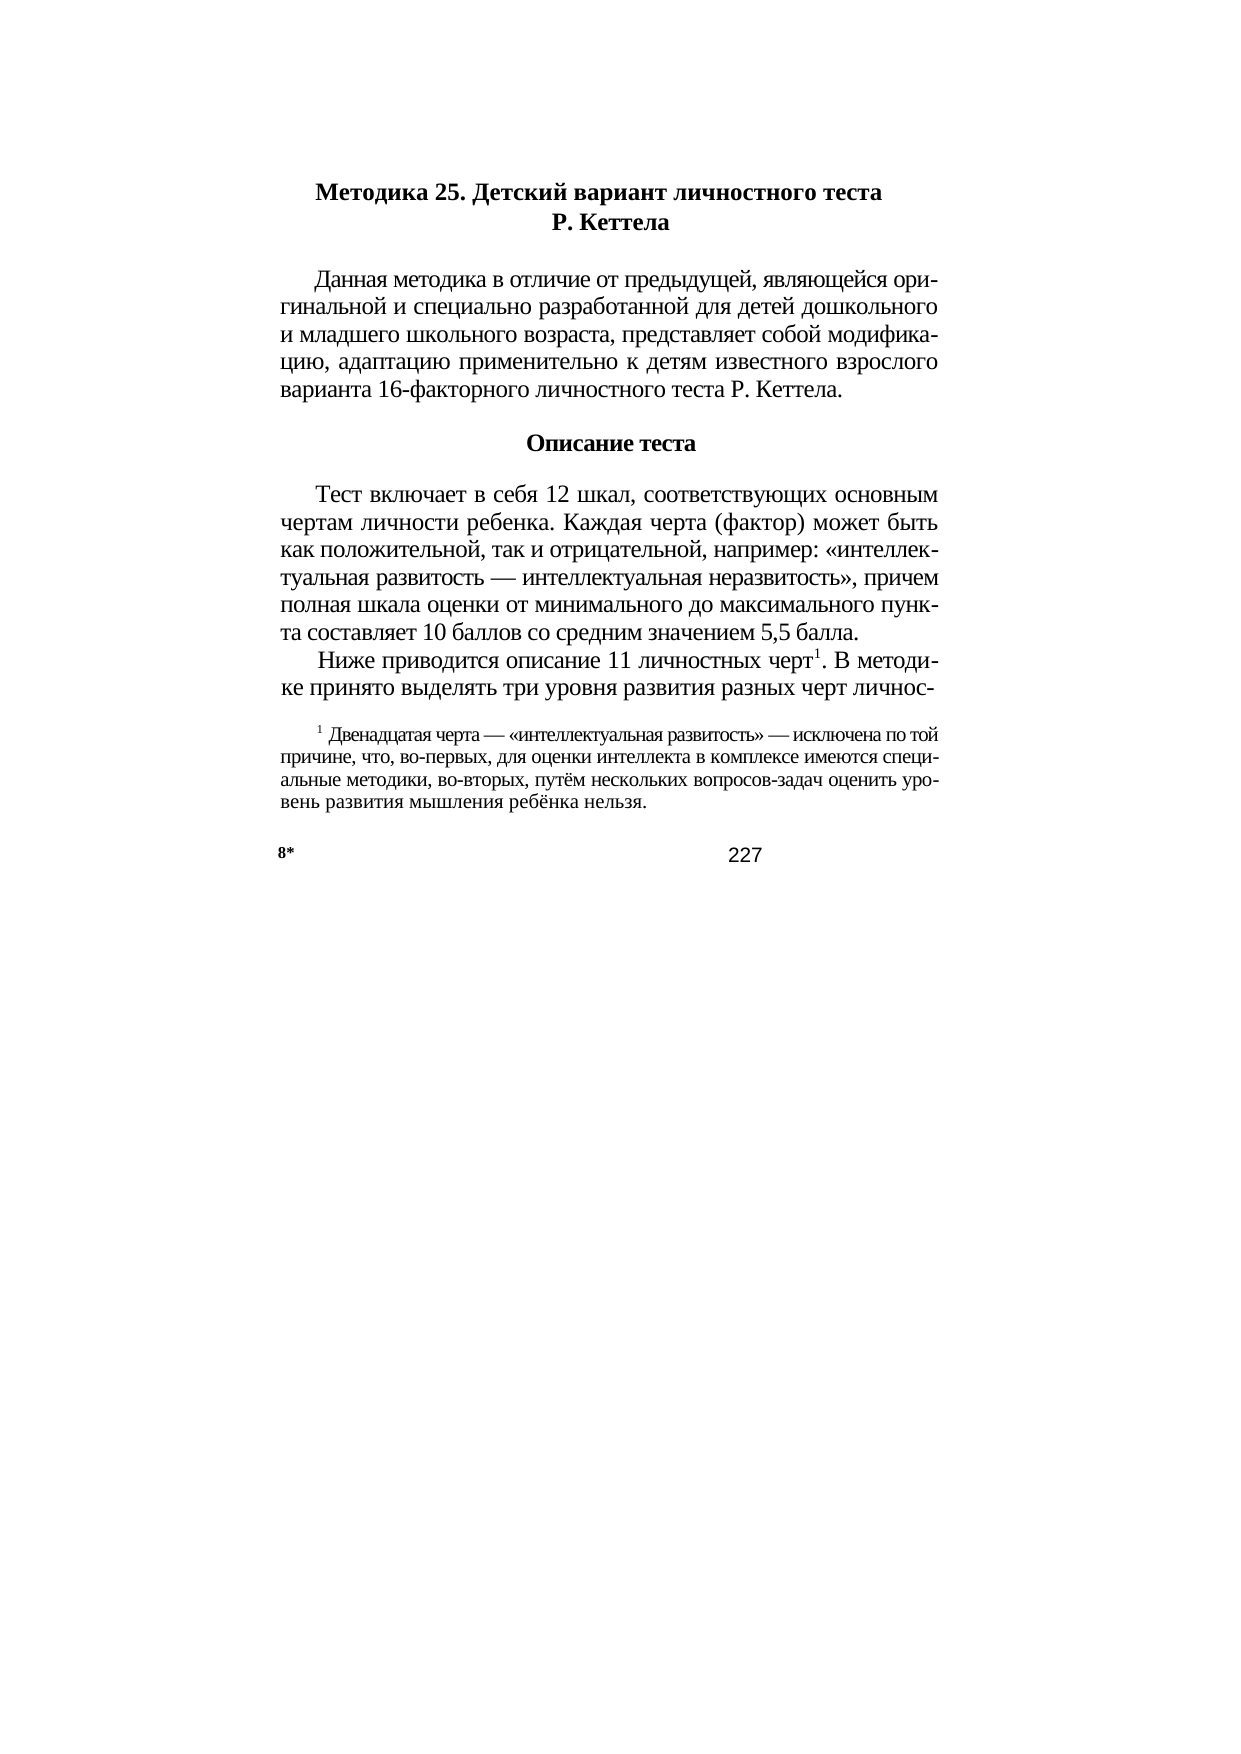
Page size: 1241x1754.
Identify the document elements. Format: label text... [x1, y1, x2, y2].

text 8* [278, 843, 489, 862]
text Тест включает в себя 12 шкал, соответствующих основным чертам личности ребенка. Каждая черта (фактор) может быть как положительной, так и отрицательной, например: «интеллектуальная развитость — интеллектуальная неразвитость», причем полная шкала оценки от минимального до максимального пункта составляет 10 баллов со средним значением 5,5 балла. [280, 481, 939, 646]
text Р. Кеттела [282, 207, 939, 236]
text Описание теста [283, 428, 939, 457]
text Ниже приводится описание 11 личностных черт1. В методике принято выделять три уровня развития разных черт личнос- [281, 646, 939, 701]
text 1 Двенадцатая черта — «интеллектуальная развитость» — исключена по той причине, что, во-первых, для оценки интеллекта в комплексе имеются специальные методики, во-вторых, путём нескольких вопросов-задач оценить уровень развития мышления ребёнка нельзя. [280, 723, 939, 813]
text Данная методика в отличие от предыдущей, являющейся оригинальной и специально разработанной для детей дошкольного и младшего школьного возраста, представляет собой модификацию, адаптацию применительно к детям известного взрослого варианта 16-факторного личностного теста Р. Кеттела. [280, 265, 938, 402]
text Методика 25. Детский вариант личностного теста [315, 177, 939, 206]
text 227 [728, 843, 939, 867]
